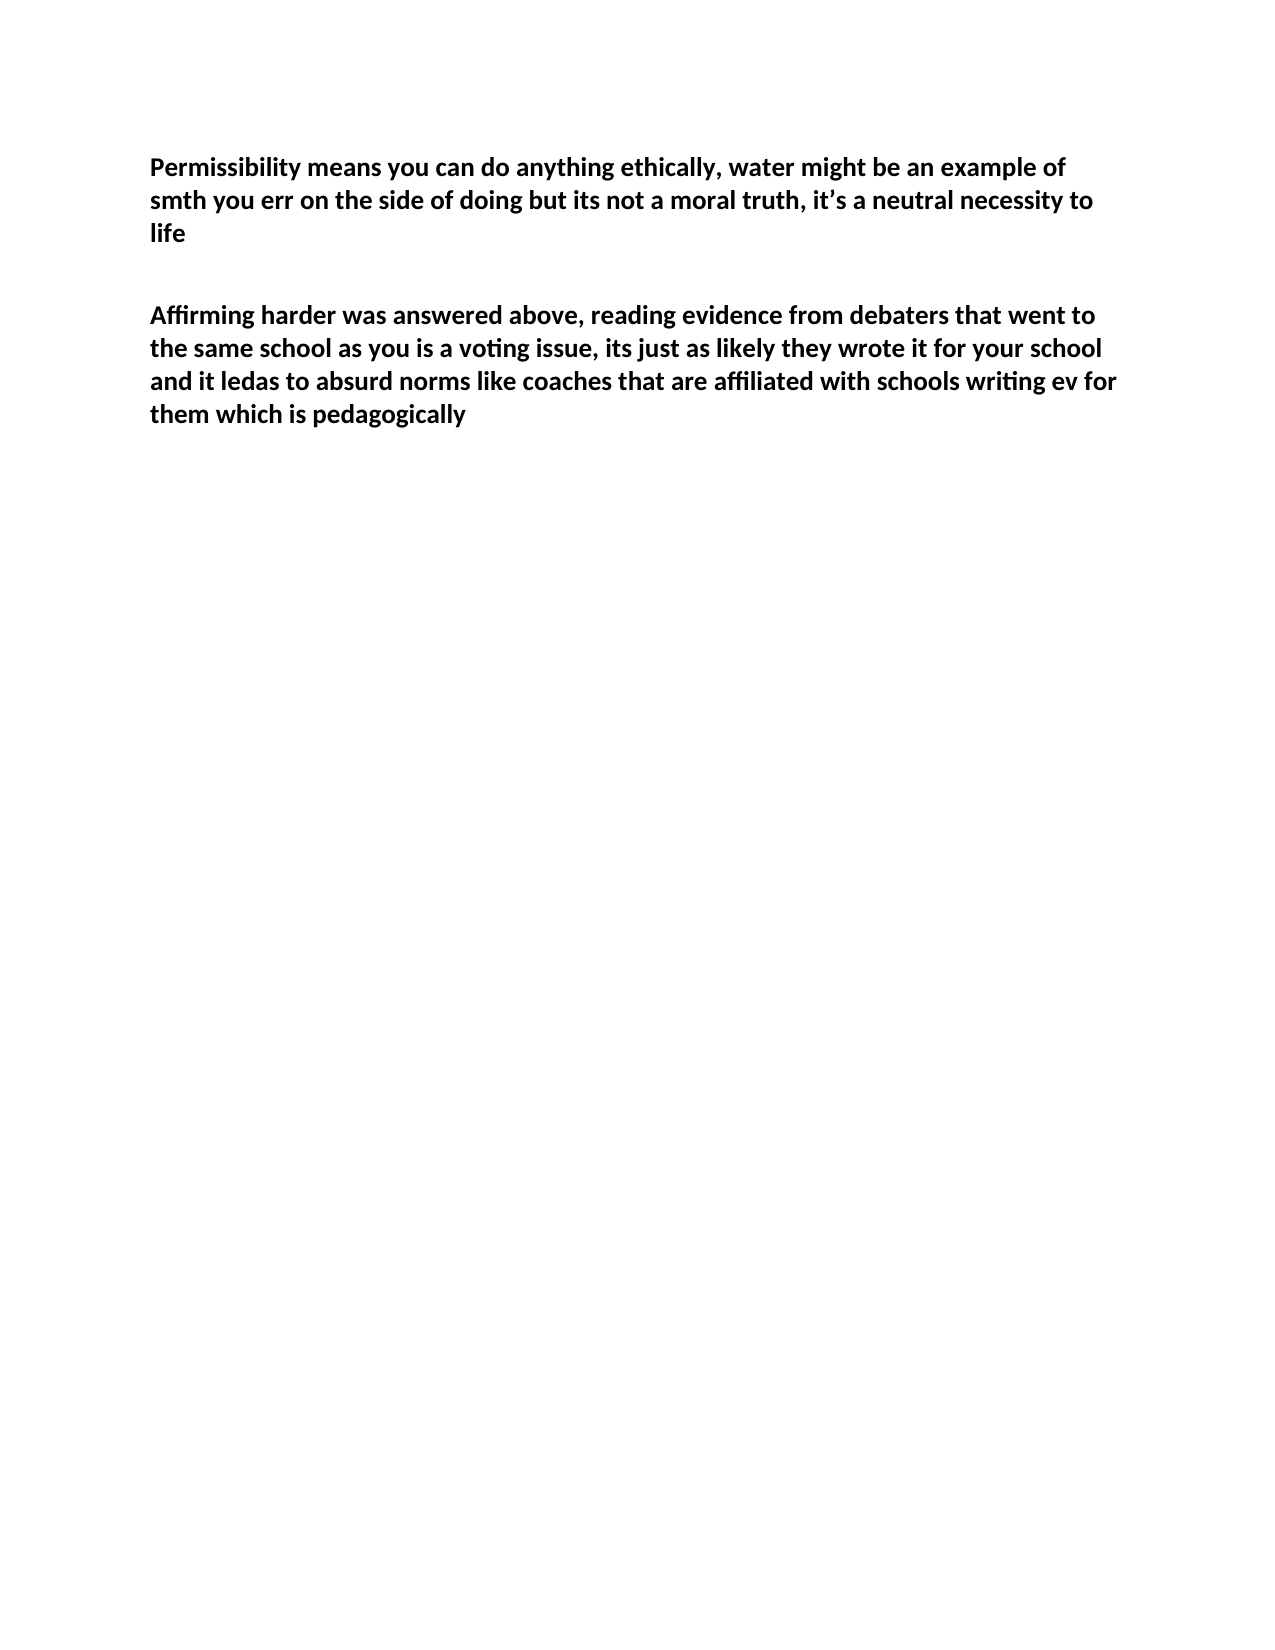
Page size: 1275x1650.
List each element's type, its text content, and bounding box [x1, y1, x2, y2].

subtitle Affirming harder was answered above, reading evidence from debaters that went to the same school as you is a voting issue, its just as likely they wrote it for your school and it ledas to absurd norms like coaches that are affiliated with schools writing ev for them which is pedagogically [150, 298, 1125, 430]
subtitle Permissibility means you can do anything ethically, water might be an example of smth you err on the side of doing but its not a moral truth, it’s a neutral necessity to life [150, 150, 1125, 249]
